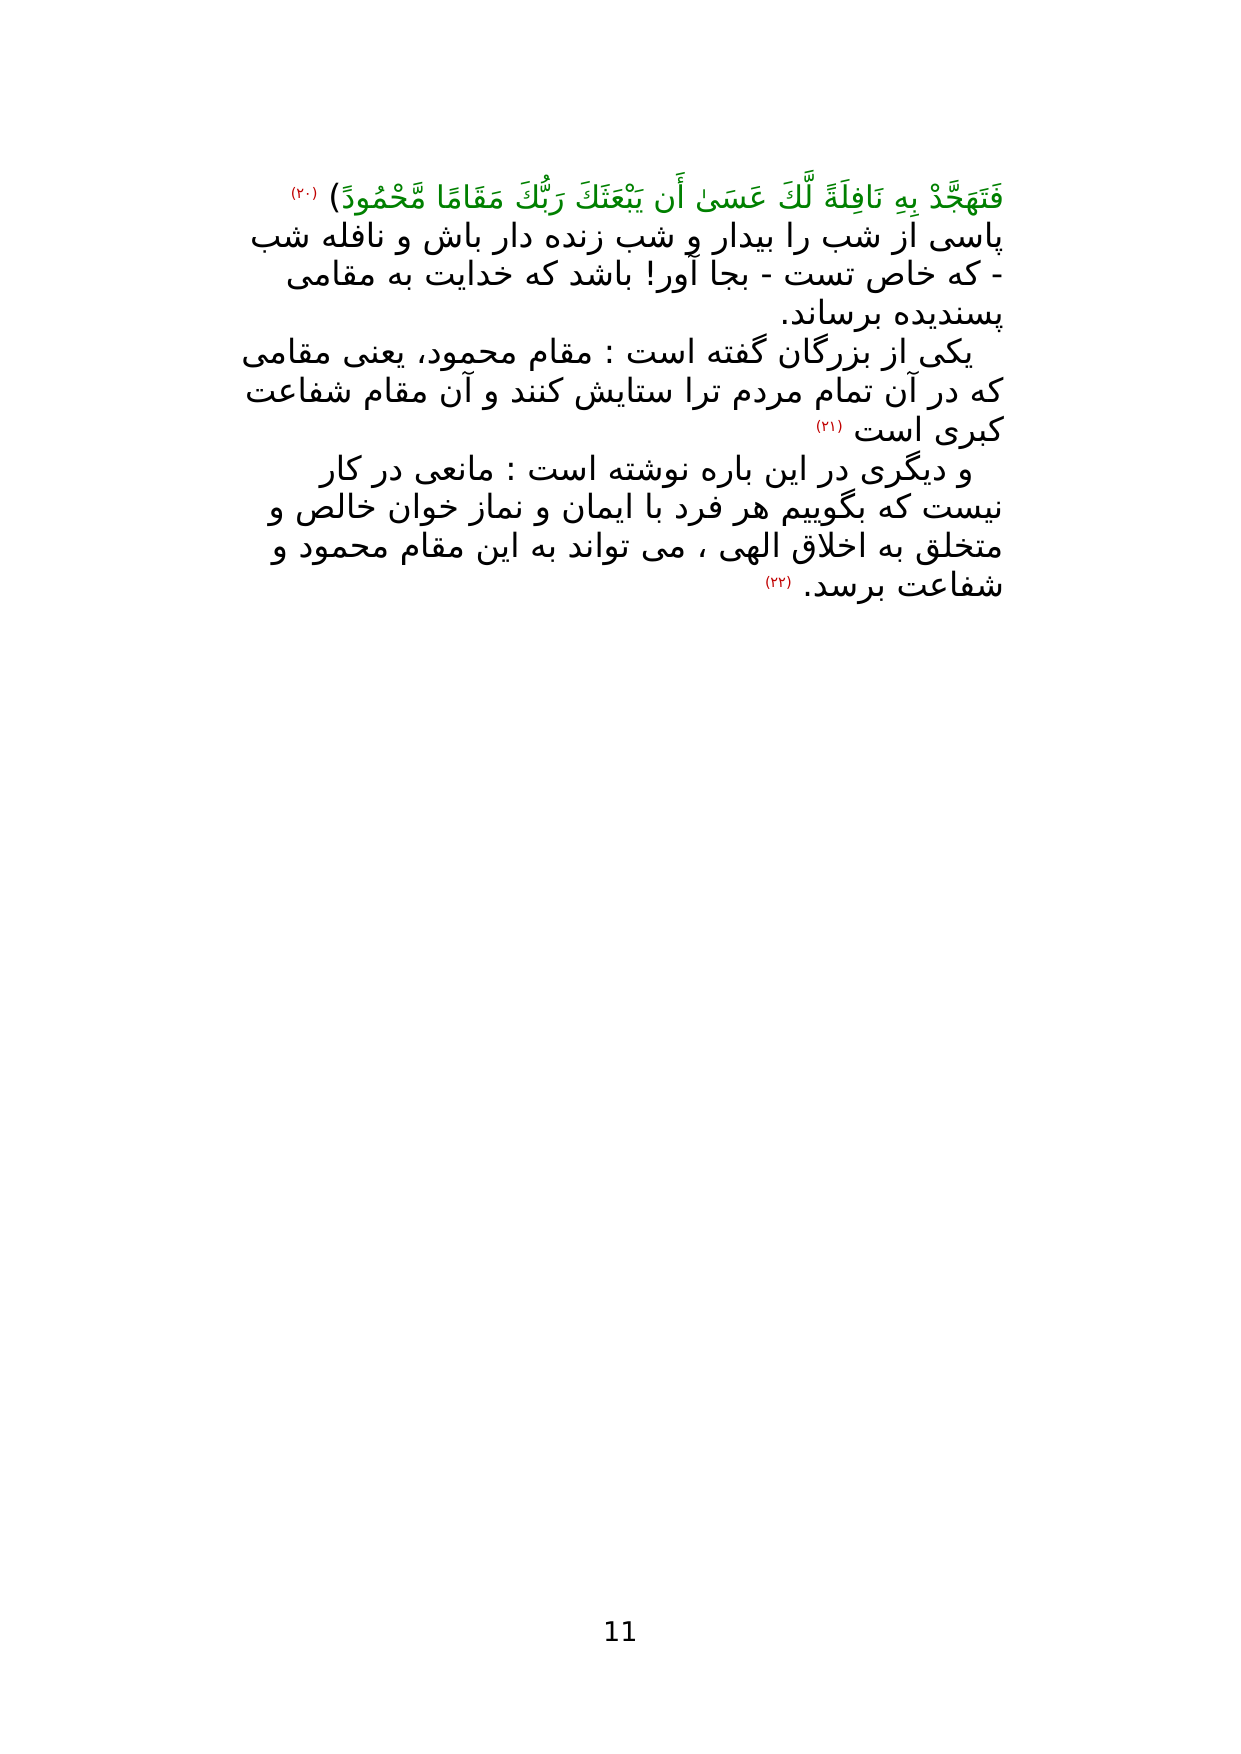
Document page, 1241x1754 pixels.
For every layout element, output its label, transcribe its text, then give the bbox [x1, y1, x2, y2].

text و ديگرى در اين باره نوشته است : مانعى در كار نيست كه بگوييم هر فرد با ايمان و نماز خوان خالص و متخلق به اخلاق الهى ، مى تواند به اين مقام محمود و شفاعت برسد. (٢٢) [236, 449, 1004, 604]
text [236, 177, 1004, 333]
text يكى از بزرگان گفته است : مقام محمود، يعنى مقامى كه در آن تمام مردم ترا ستايش كنند و آن مقام شفاعت كبرى است (٢١) [236, 333, 1004, 449]
